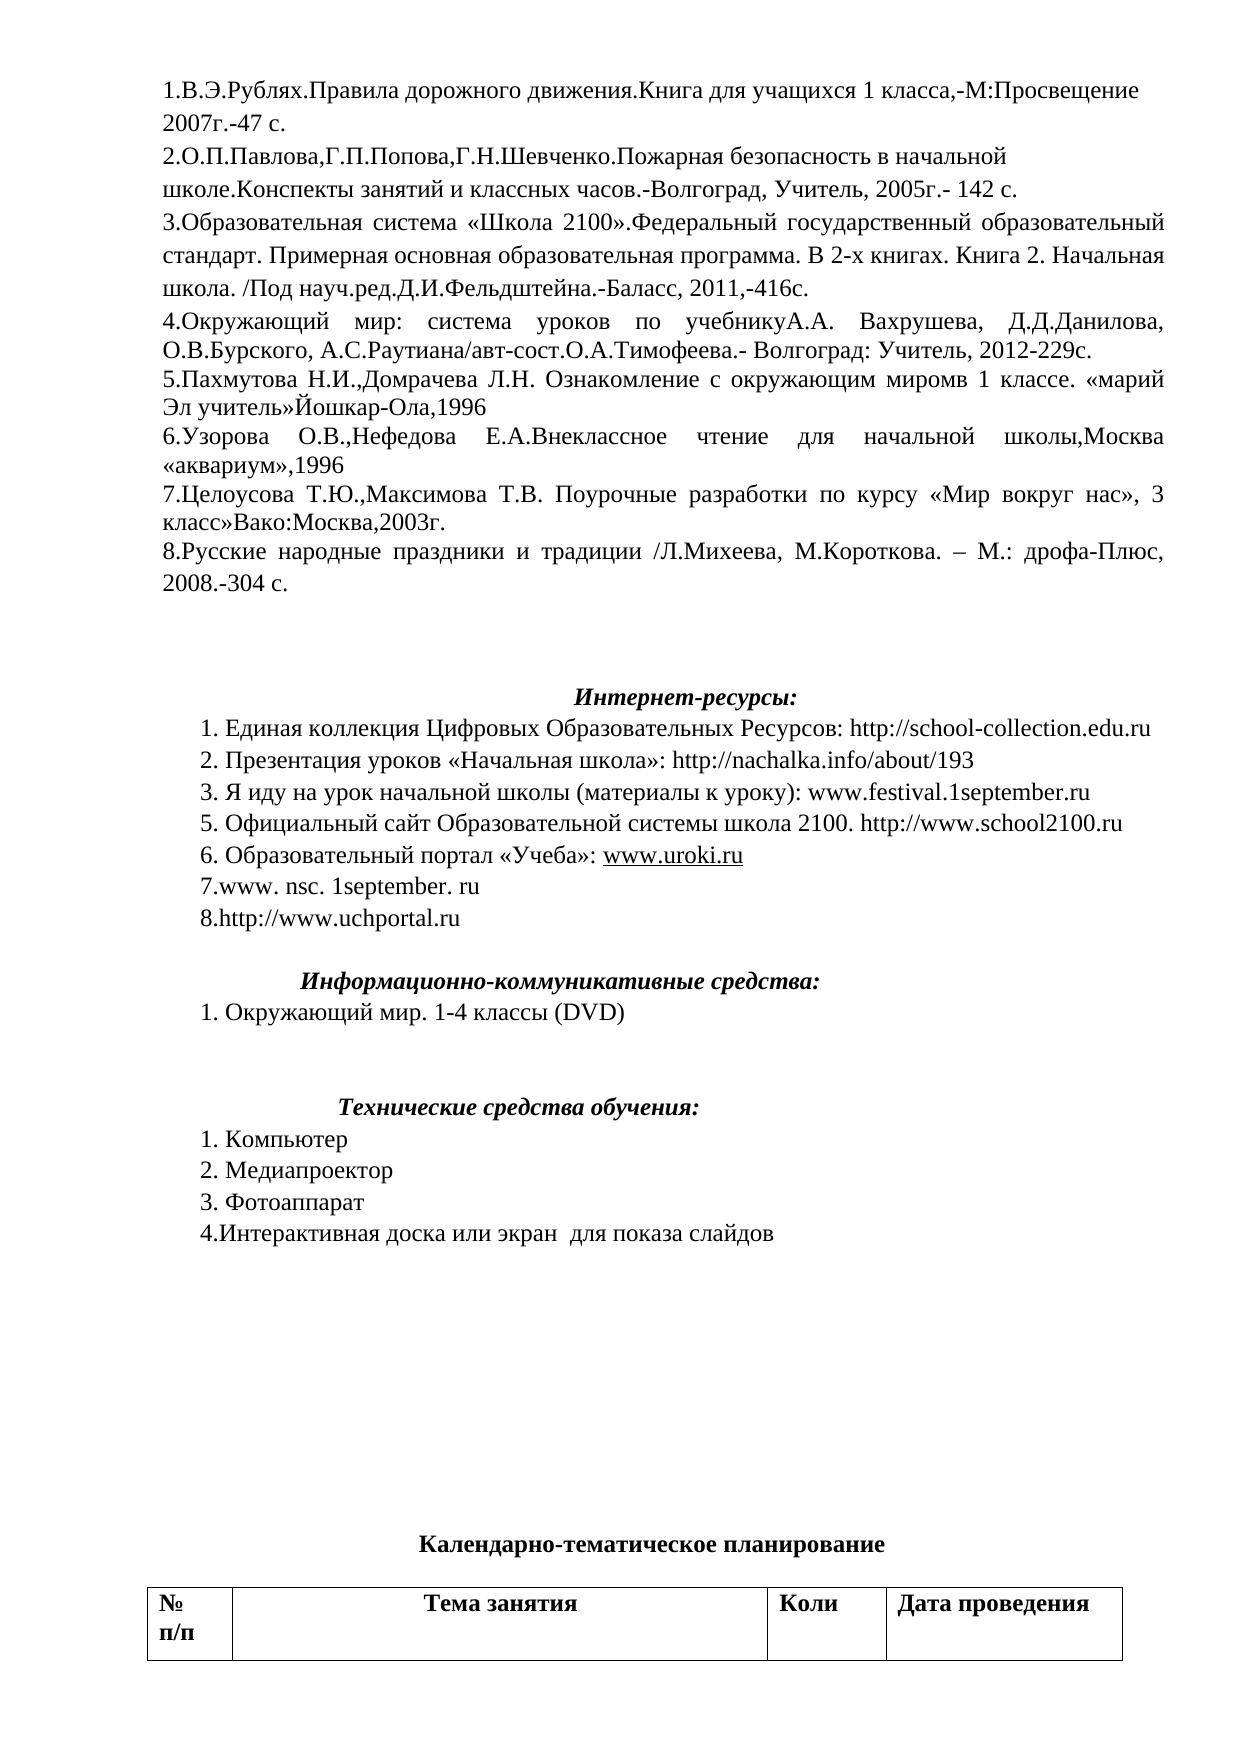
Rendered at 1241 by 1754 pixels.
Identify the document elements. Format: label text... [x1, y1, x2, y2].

text 3. Фотоаппарат [162, 1187, 1165, 1216]
text 3. Я иду на урок начальной школы (материалы к уроку): www.festival.1september.ru [162, 777, 1165, 805]
text Интернет-ресурсы: [162, 682, 1165, 711]
text 1. Компьютер [162, 1124, 1165, 1152]
list 2.О.П.Павлова,Г.П.Попова,Г.Н.Шевченко.Пожарная безопасность в начальной школе.Конспекты занятий и классных часов.-Волгоград, Учитель, 2005г.- 142 с. [162, 141, 1165, 203]
text 1. Единая коллекция Цифровых Образовательных Ресурсов: http://school-collection.edu.ru [162, 713, 1165, 742]
text 8.Русские народные праздники и традиции /Л.Михеева, М.Короткова. – М.: дрофа-Плюс, 2008.-304 с. [162, 536, 1165, 596]
list 1.В.Э.Рублях.Правила дорожного движения.Книга для учащихся 1 класса,-М:Просвещение 2007г.-47 с. [162, 75, 1165, 137]
text 4.Окружающий мир: система уроков по учебникуА.А. Вахрушева, Д.Д.Данилова, О.В.Бурского, А.С.Раутиана/авт-сост.О.А.Тимофеева.- Волгоград: Учитель, 2012-229с. [162, 306, 1165, 364]
text Информационно-коммуникативные средства: [162, 966, 1165, 995]
text 2. Медиапроектор [162, 1155, 1165, 1184]
table_header Коли чество ча- сов [768, 1588, 886, 1660]
text Технические средства обучения: [162, 1092, 1165, 1121]
table_header Дата проведения [887, 1588, 1122, 1660]
text 8.http://www.uchportal.ru [162, 903, 1165, 932]
text 6.Узорова О.В.,Нефедова Е.А.Внеклассное чтение для начальной школы,Москва «аквариум»,1996 [162, 421, 1165, 479]
text 2. Презентация уроков «Начальная школа»: http://nachalka.info/about/193 [162, 745, 1165, 774]
table_header № п/п [148, 1588, 232, 1660]
text 1. Окружающий мир. 1-4 классы (DVD) [162, 997, 1165, 1026]
text 5. Официальный сайт Образовательной системы школа 2100. http://www.school2100.ru [162, 808, 1165, 837]
text 4.Интерактивная доска или экран для показа слайдов [162, 1218, 1165, 1247]
list 3.Образовательная система «Школа 2100».Федеральный государственный образовательный стандарт. Примерная основная образовательная программа. В 2-х книгах. Книга 2. Начальная школа. /Под науч.ред.Д.И.Фельдштейна.-Баласс, 2011,-416с. [162, 207, 1165, 302]
text 6. Образовательный портал «Учеба»: www.uroki.ru [162, 840, 1165, 868]
text 5.Пахмутова Н.И.,Домрачева Л.Н. Ознакомление с окружающим миромв 1 классе. «марий Эл учитель»Йошкар-Ола,1996 [162, 364, 1165, 421]
table_header Тема занятия [233, 1588, 767, 1660]
text Календарно-тематическое планирование [162, 1529, 1165, 1558]
text 7.www. nsc. 1september. ru [162, 871, 1165, 900]
text 7.Целоусова Т.Ю.,Максимова Т.В. Поурочные разработки по курсу «Мир вокруг нас», 3 класс»Вако:Москва,2003г. [162, 479, 1165, 536]
